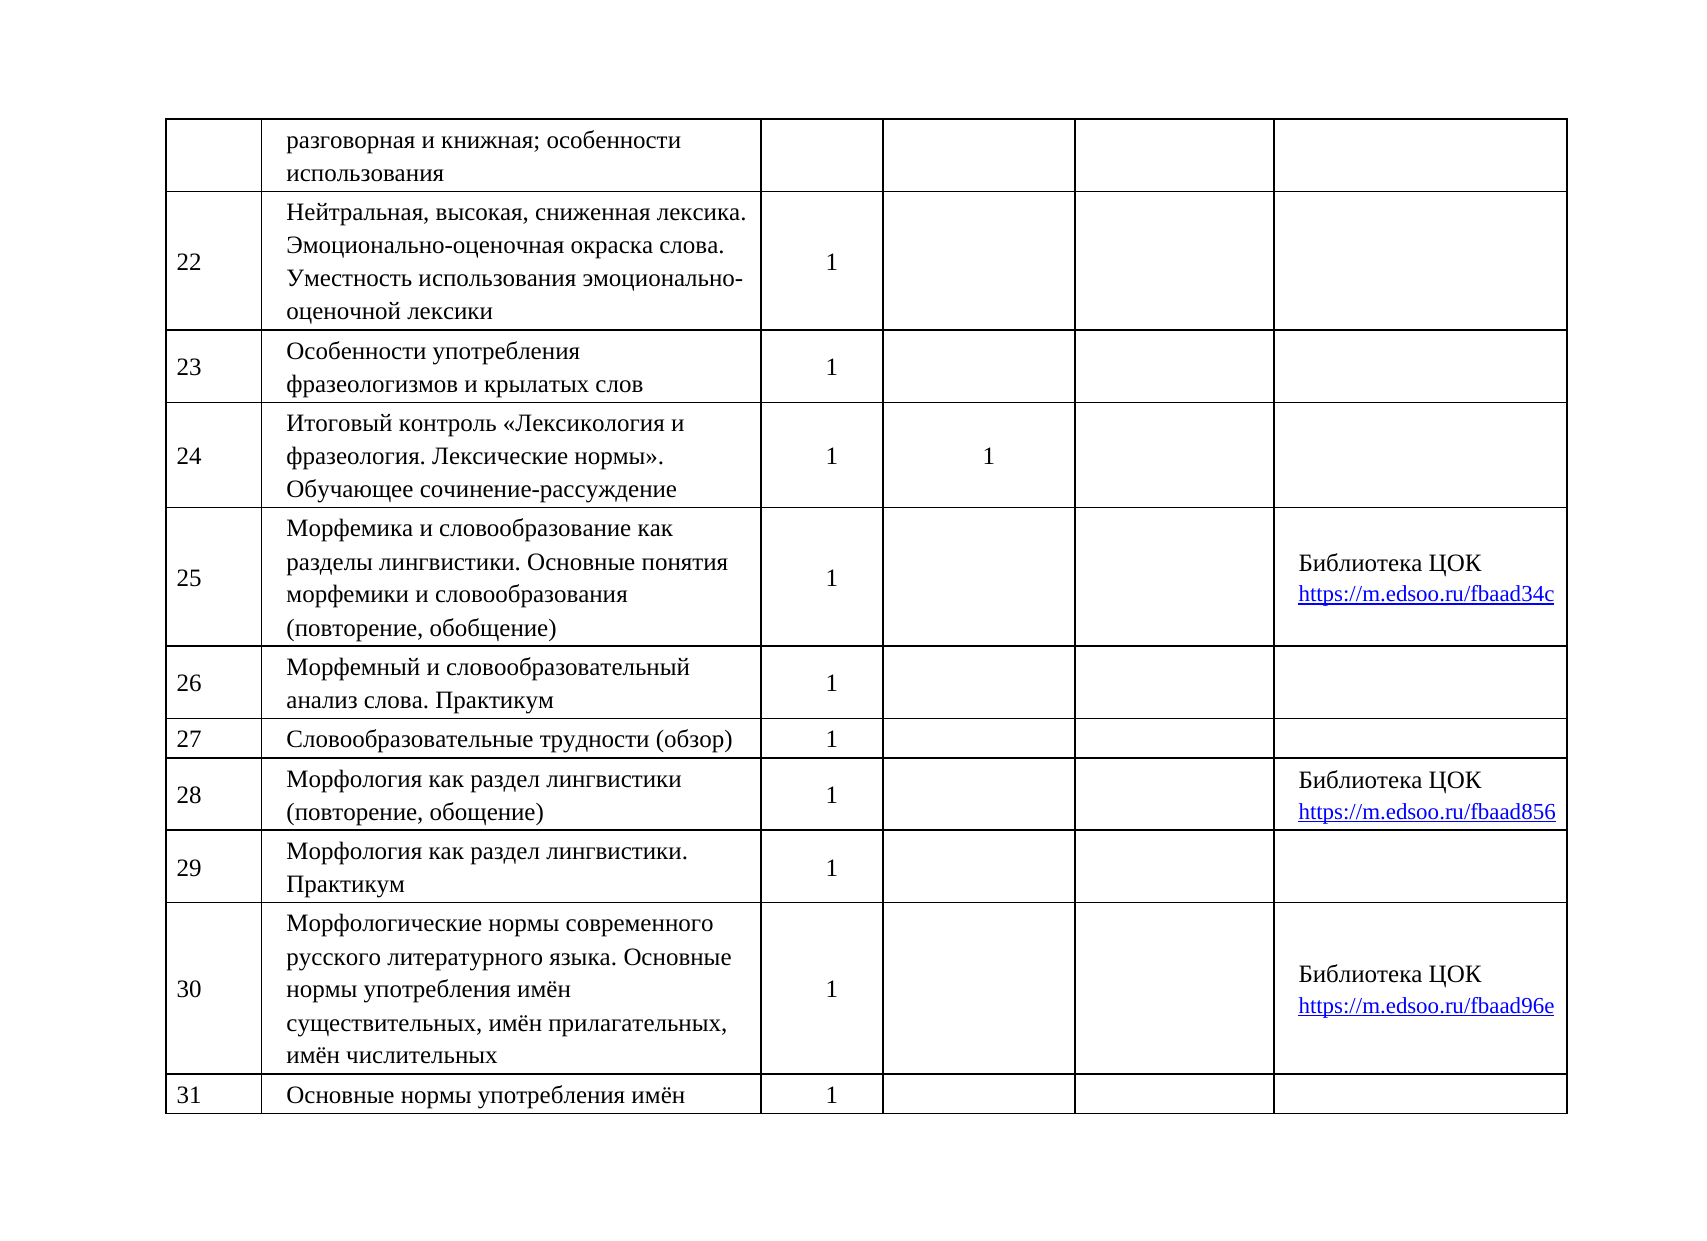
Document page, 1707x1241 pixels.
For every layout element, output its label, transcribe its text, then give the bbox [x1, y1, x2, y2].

table_cell [1275, 831, 1566, 902]
table_cell [884, 331, 1074, 401]
table_cell [1275, 120, 1566, 191]
table_cell Морфемика и словообразование как разделы лингвистики. Основные понятия морфемики и словообразования (повторение, обобщение) [262, 508, 760, 645]
table_cell [884, 903, 1074, 1073]
table_cell [1076, 831, 1273, 902]
table_cell 1 [762, 831, 882, 902]
table_cell Морфология как раздел лингвистики (повторение, обощение) [262, 759, 760, 829]
table_cell [1076, 192, 1273, 329]
table_cell 28 [167, 759, 261, 829]
table_cell Морфология как раздел лингвистики. Практикум [262, 831, 760, 902]
table_cell 1 [762, 508, 882, 645]
table_cell 26 [167, 647, 261, 718]
table_cell [1076, 647, 1273, 718]
table_cell 23 [167, 331, 261, 401]
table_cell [262, 120, 760, 191]
table_cell 27 [167, 719, 261, 757]
table_cell [884, 759, 1074, 829]
table_cell [884, 120, 1074, 191]
table_cell [884, 647, 1074, 718]
table_cell 1 [884, 403, 1074, 507]
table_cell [262, 1075, 760, 1113]
table_cell [1275, 647, 1566, 718]
table_cell 1 [762, 759, 882, 829]
table_cell Особенности употребления фразеологизмов и крылатых слов [262, 331, 760, 401]
table_cell 29 [167, 831, 261, 902]
table_cell [884, 1075, 1074, 1113]
table_cell 1 [762, 192, 882, 329]
table_cell Словообразовательные трудности (обзор) [262, 719, 760, 757]
table_cell 1 [762, 647, 882, 718]
table_cell [1076, 759, 1273, 829]
table_cell [884, 719, 1074, 757]
table_cell 1 [762, 903, 882, 1073]
table_cell 21 [167, 120, 261, 191]
table_cell [1275, 719, 1566, 757]
table_cell 1 [762, 120, 882, 191]
table_cell Итоговый контроль «Лексикология и фразеология. Лексические нормы». Обучающее сочинение-рассуждение [262, 403, 760, 507]
table_cell Морфологические нормы современного русского литературного языка. Основные нормы употребления имён существительных, имён прилагательных, имён числительных [262, 903, 760, 1073]
table_cell 30 [167, 903, 261, 1073]
table_cell [1076, 719, 1273, 757]
table_cell 31 [167, 1075, 261, 1113]
table_cell [1275, 403, 1566, 507]
table_cell Библиотека ЦОК https://m.edsoo.ru/fbaad856 [1275, 759, 1566, 829]
table_cell Морфемный и словообразовательный анализ слова. Практикум [262, 647, 760, 718]
table_cell [1076, 403, 1273, 507]
table_cell Нейтральная, высокая, сниженная лексика. Эмоционально-оценочная окраска слова. Уместность использования эмоционально-оценочной лексики [262, 192, 760, 329]
table_cell [1275, 1075, 1566, 1113]
table_cell [1275, 331, 1566, 401]
table_cell 22 [167, 192, 261, 329]
table_cell [1076, 1075, 1273, 1113]
table_cell [884, 192, 1074, 329]
table_cell 24 [167, 403, 261, 507]
table_cell [1076, 120, 1273, 191]
table_cell Библиотека ЦОК https://m.edsoo.ru/fbaad96e [1275, 903, 1566, 1073]
table_cell 1 [762, 331, 882, 401]
table_cell 1 [762, 719, 882, 757]
table_cell 1 [762, 1075, 882, 1113]
table_cell [884, 831, 1074, 902]
table_cell [1076, 903, 1273, 1073]
table_cell [884, 508, 1074, 645]
table_cell 1 [762, 403, 882, 507]
table_cell [1076, 331, 1273, 401]
table_cell [1275, 192, 1566, 329]
table_cell [1076, 508, 1273, 645]
table_cell Библиотека ЦОК https://m.edsoo.ru/fbaad34c [1275, 508, 1566, 645]
table_cell 25 [167, 508, 261, 645]
